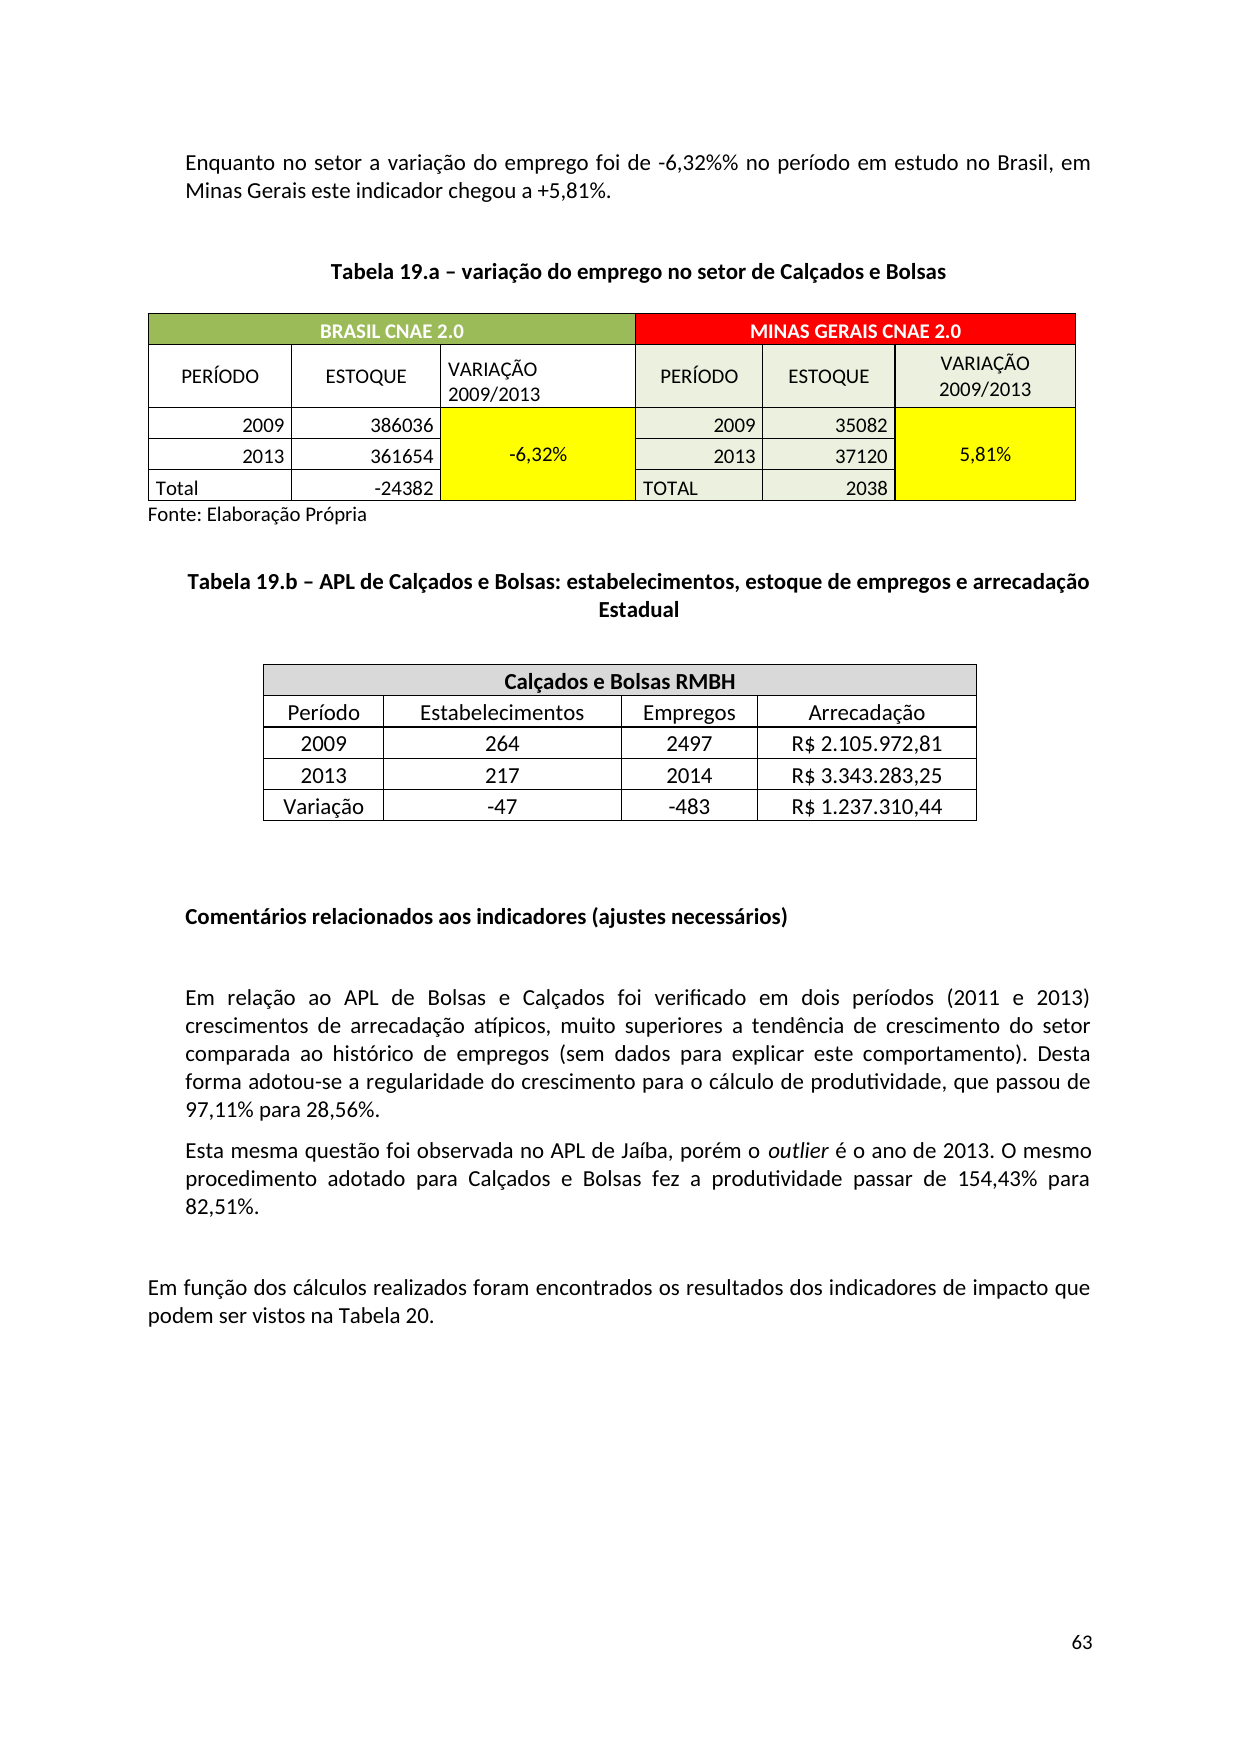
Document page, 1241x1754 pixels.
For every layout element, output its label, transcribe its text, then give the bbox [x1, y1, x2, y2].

table_cell PERÍODO [636, 345, 762, 407]
table_cell Período [264, 696, 383, 726]
table_cell Empregos [622, 696, 757, 726]
table_cell 2009 [264, 728, 383, 758]
text Esta mesma questão foi observada no APL de Jaíba, porém o outlier é o ano de 2013. O mesmo procedimento adotado para Calçados e Bolsas fez a produtividade passar de 154,43% para 82,51%. [185, 1136, 1092, 1220]
table_cell VARIAÇÃO 2009/2013 [896, 345, 1075, 407]
table_cell Arrecadação [758, 696, 976, 726]
table_cell R$ 2.105.972,81 [758, 728, 976, 758]
table_cell 217 [384, 759, 621, 789]
table_cell 386036 [292, 408, 440, 438]
table_cell 2497 [622, 728, 757, 758]
table_cell -47 [384, 790, 621, 820]
table_cell R$ 1.237.310,44 [758, 790, 976, 820]
text Enquanto no setor a variação do emprego foi de -6,32%% no período em estudo no Brasil, em Minas Gerais este indicador chegou a +5,81%. [185, 148, 1092, 204]
table_cell -6,32% [441, 408, 635, 500]
text Em função dos cálculos realizados foram encontrados os resultados dos indicadores de impacto que podem ser vistos na Tabela 20. [148, 1273, 1092, 1329]
table_cell 2013 [636, 439, 762, 469]
text Fonte: Elaboração Própria [148, 501, 1092, 527]
table_cell PERÍODO [149, 345, 291, 407]
table_cell 2014 [622, 759, 757, 789]
table_cell Variação [264, 790, 383, 820]
table_cell 5,81% [896, 408, 1075, 500]
table_header Calçados e Bolsas RMBH [264, 665, 976, 695]
table_cell 2013 [264, 759, 383, 789]
table_cell 37120 [763, 439, 894, 469]
table_cell 361654 [292, 439, 440, 469]
table_cell ESTOQUE [763, 345, 894, 407]
text Tabela 19.b – APL de Calçados e Bolsas: estabelecimentos, estoque de empregos e arrecadação Estadual [185, 567, 1092, 623]
table_cell -483 [622, 790, 757, 820]
table_header BRASIL CNAE 2.0 [149, 314, 635, 344]
text Comentários relacionados aos indicadores (ajustes necessários) [185, 902, 1092, 930]
table_cell 264 [384, 728, 621, 758]
table_cell VARIAÇÃO 2009/2013 [441, 345, 635, 407]
table_cell 2009 [149, 408, 291, 438]
table_cell 2013 [149, 439, 291, 469]
table_header MINAS GERAIS CNAE 2.0 [636, 314, 1075, 344]
table_cell TOTAL [636, 470, 762, 500]
table_cell Total [149, 470, 291, 500]
text Tabela 19.a – variação do emprego no setor de Calçados e Bolsas [185, 257, 1092, 285]
table_cell ESTOQUE [292, 345, 440, 407]
table_cell 2038 [763, 470, 894, 500]
table_cell R$ 3.343.283,25 [758, 759, 976, 789]
table_cell Estabelecimentos [384, 696, 621, 726]
table_cell -24382 [292, 470, 440, 500]
table_cell 35082 [763, 408, 894, 438]
text Em relação ao APL de Bolsas e Calçados foi verificado em dois períodos (2011 e 2013) crescimentos de arrecadação atípicos, muito superiores a tendência de crescimento do setor comparada ao histórico de empregos (sem dados para explicar este comportamento). Desta forma adotou-se a regularidade do crescimento para o cálculo de produtividade, que passou de 97,11% para 28,56%. [185, 983, 1092, 1123]
table_cell 2009 [636, 408, 762, 438]
